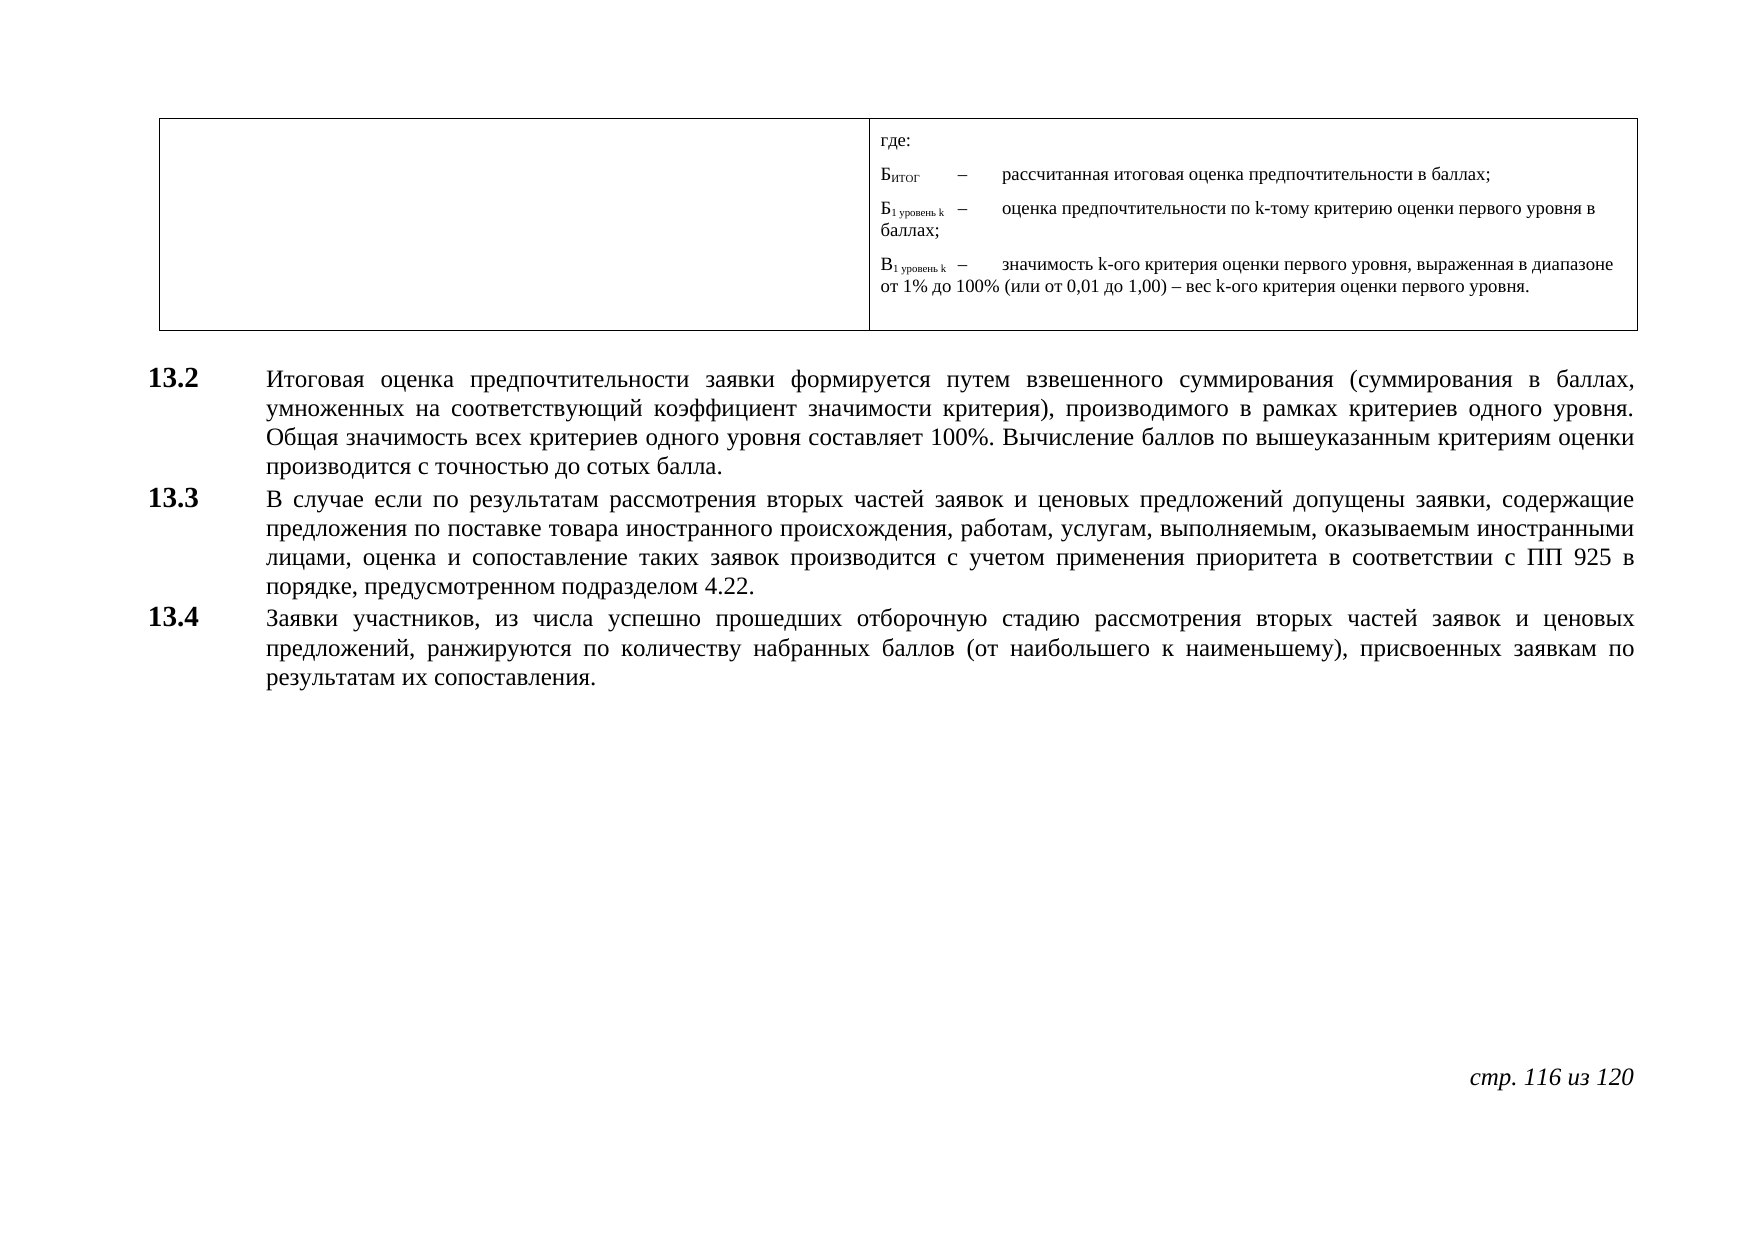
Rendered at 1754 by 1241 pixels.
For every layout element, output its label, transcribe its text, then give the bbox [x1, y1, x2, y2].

list Заявки участников, из числа успешно прошедших отборочную стадию рассмотрения вторых частей заявок и ценовых предложений, ранжируются по количеству набранных баллов (от наибольшего к наименьшему), присвоенных заявкам по результатам их сопоставления. [148, 599, 1636, 691]
list Итоговая оценка предпочтительности заявки формируется путем взвешенного суммирования (суммирования в баллах, умноженных на соответствующий коэффициент значимости критерия), производимого в рамках критериев одного уровня. Общая значимость всех критериев одного уровня составляет 100%. Вычисление баллов по вышеуказанным критериям оценки производится с точностью до сотых балла. [148, 360, 1636, 480]
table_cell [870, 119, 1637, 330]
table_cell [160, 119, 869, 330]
list В случае если по результатам рассмотрения вторых частей заявок и ценовых предложений допущены заявки, содержащие предложения по поставке товара иностранного происхождения, работам, услугам, выполняемым, оказываемым иностранными лицами, оценка и сопоставление таких заявок производится с учетом применения приоритета в соответствии с ПП 925 в порядке, предусмотренном подразделом 4.22. [148, 480, 1636, 599]
